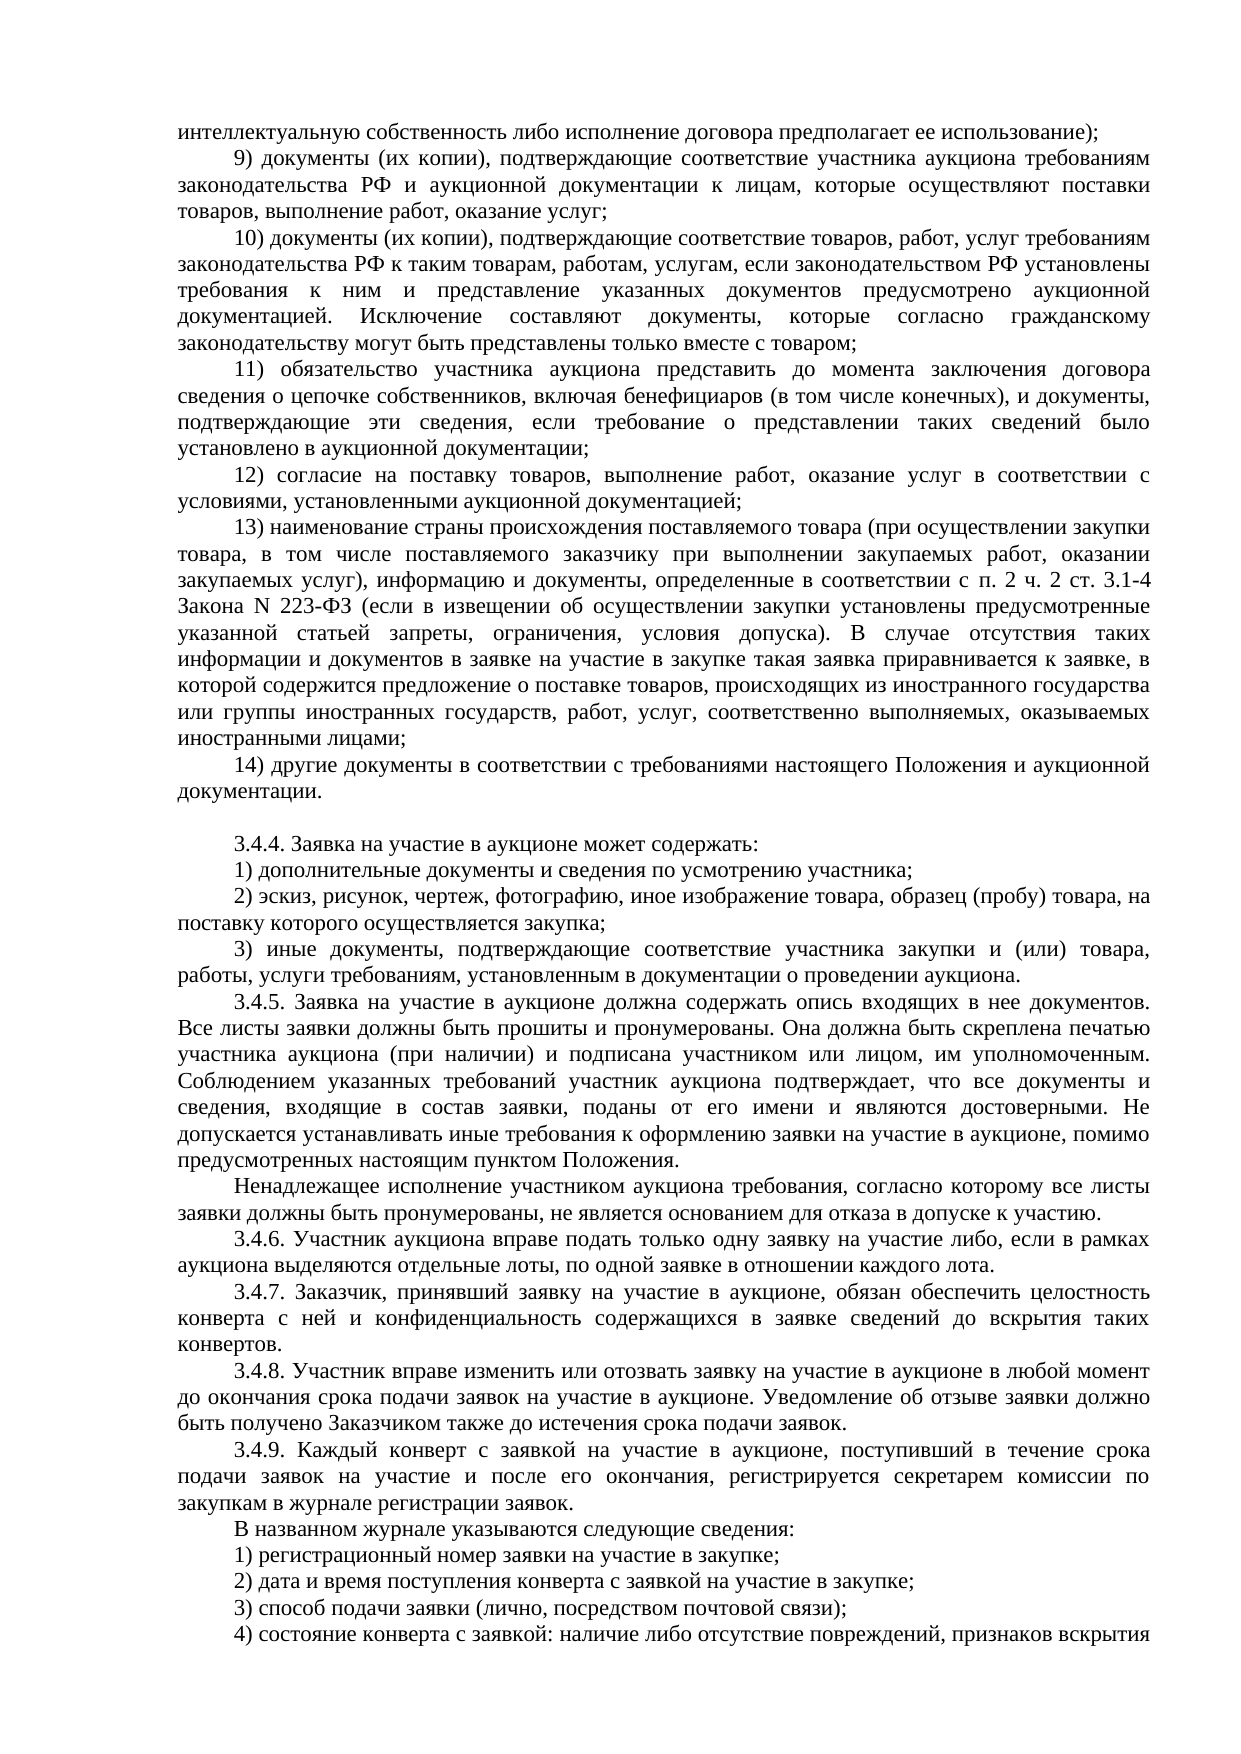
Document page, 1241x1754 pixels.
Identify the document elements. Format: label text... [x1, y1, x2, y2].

text 2) дата и время поступления конверта с заявкой на участие в закупке; [177, 1568, 1152, 1594]
text 13) наименование страны происхождения поставляемого товара (при осуществлении закупки товара, в том числе поставляемого заказчику при выполнении закупаемых работ, оказании закупаемых услуг), информацию и документы, определенные в соответствии с п. 2 ч. 2 ст. 3.1-4 Закона N 223-ФЗ (если в извещении об осуществлении закупки установлены предусмотренные указанной статьей запреты, ограничения, условия допуска). В случае отсутствия таких информации и документов в заявке на участие в закупке такая заявка приравнивается к заявке, в которой содержится предложение о поставке товаров, происходящих из иностранного государства или группы иностранных государств, работ, услуг, соответственно выполняемых, оказываемых иностранными лицами; [177, 513, 1152, 751]
text 9) документы (их копии), подтверждающие соответствие участника аукциона требованиям законодательства РФ и аукционной документации к лицам, которые осуществляют поставки товаров, выполнение работ, оказание услуг; [177, 144, 1152, 223]
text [177, 1620, 1152, 1647]
text 2) эскиз, рисунок, чертеж, фотографию, иное изображение товара, образец (пробу) товара, на поставку которого осуществляется закупка; [177, 882, 1152, 935]
text 3.4.8. Участник вправе изменить или отозвать заявку на участие в аукционе в любой момент до окончания срока подачи заявок на участие в аукционе. Уведомление об отзыве заявки должно быть получено Заказчиком также до истечения срока подачи заявок. [177, 1357, 1152, 1436]
text 1) дополнительные документы и сведения по усмотрению участника; [177, 856, 1152, 882]
text 3.4.7. Заказчик, принявший заявку на участие в аукционе, обязан обеспечить целостность конверта с ней и конфиденциальность содержащихся в заявке сведений до вскрытия таких конвертов. [177, 1278, 1152, 1357]
text 3.4.4. Заявка на участие в аукционе может содержать: [177, 830, 1152, 856]
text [177, 118, 1152, 144]
text Ненадлежащее исполнение участником аукциона требования, согласно которому все листы заявки должны быть пронумерованы, не является основанием для отказа в допуске к участию. [177, 1172, 1152, 1225]
text В названном журнале указываются следующие сведения: [177, 1515, 1152, 1541]
text 14) другие документы в соответствии с требованиями настоящего Положения и аукционной документации. [177, 751, 1152, 803]
text 3.4.5. Заявка на участие в аукционе должна содержать опись входящих в нее документов. Все листы заявки должны быть прошиты и пронумерованы. Она должна быть скреплена печатью участника аукциона (при наличии) и подписана участником или лицом, им уполномоченным. Соблюдением указанных требований участник аукциона подтверждает, что все документы и сведения, входящие в состав заявки, поданы от его имени и являются достоверными. Не допускается устанавливать иные требования к оформлению заявки на участие в аукционе, помимо предусмотренных настоящим пунктом Положения. [177, 988, 1152, 1172]
text 3.4.9. Каждый конверт с заявкой на участие в аукционе, поступивший в течение срока подачи заявок на участие и после его окончания, регистрируется секретарем комиссии по закупкам в журнале регистрации заявок. [177, 1436, 1152, 1515]
text 3) иные документы, подтверждающие соответствие участника закупки и (или) товара, работы, услуги требованиям, установленным в документации о проведении аукциона. [177, 935, 1152, 988]
text 1) регистрационный номер заявки на участие в закупке; [177, 1541, 1152, 1568]
text 10) документы (их копии), подтверждающие соответствие товаров, работ, услуг требованиям законодательства РФ к таким товарам, работам, услугам, если законодательством РФ установлены требования к ним и представление указанных документов предусмотрено аукционной документацией. Исключение составляют документы, которые согласно гражданскому законодательству могут быть представлены только вместе с товаром; [177, 223, 1152, 355]
text 11) обязательство участника аукциона представить до момента заключения договора сведения о цепочке собственников, включая бенефициаров (в том числе конечных), и документы, подтверждающие эти сведения, если требование о представлении таких сведений было установлено в аукционной документации; [177, 355, 1152, 461]
text 12) согласие на поставку товаров, выполнение работ, оказание услуг в соответствии с условиями, установленными аукционной документацией; [177, 461, 1152, 513]
text 3.4.6. Участник аукциона вправе подать только одну заявку на участие либо, если в рамках аукциона выделяются отдельные лоты, по одной заявке в отношении каждого лота. [177, 1225, 1152, 1278]
text 3) способ подачи заявки (лично, посредством почтовой связи); [177, 1594, 1152, 1620]
